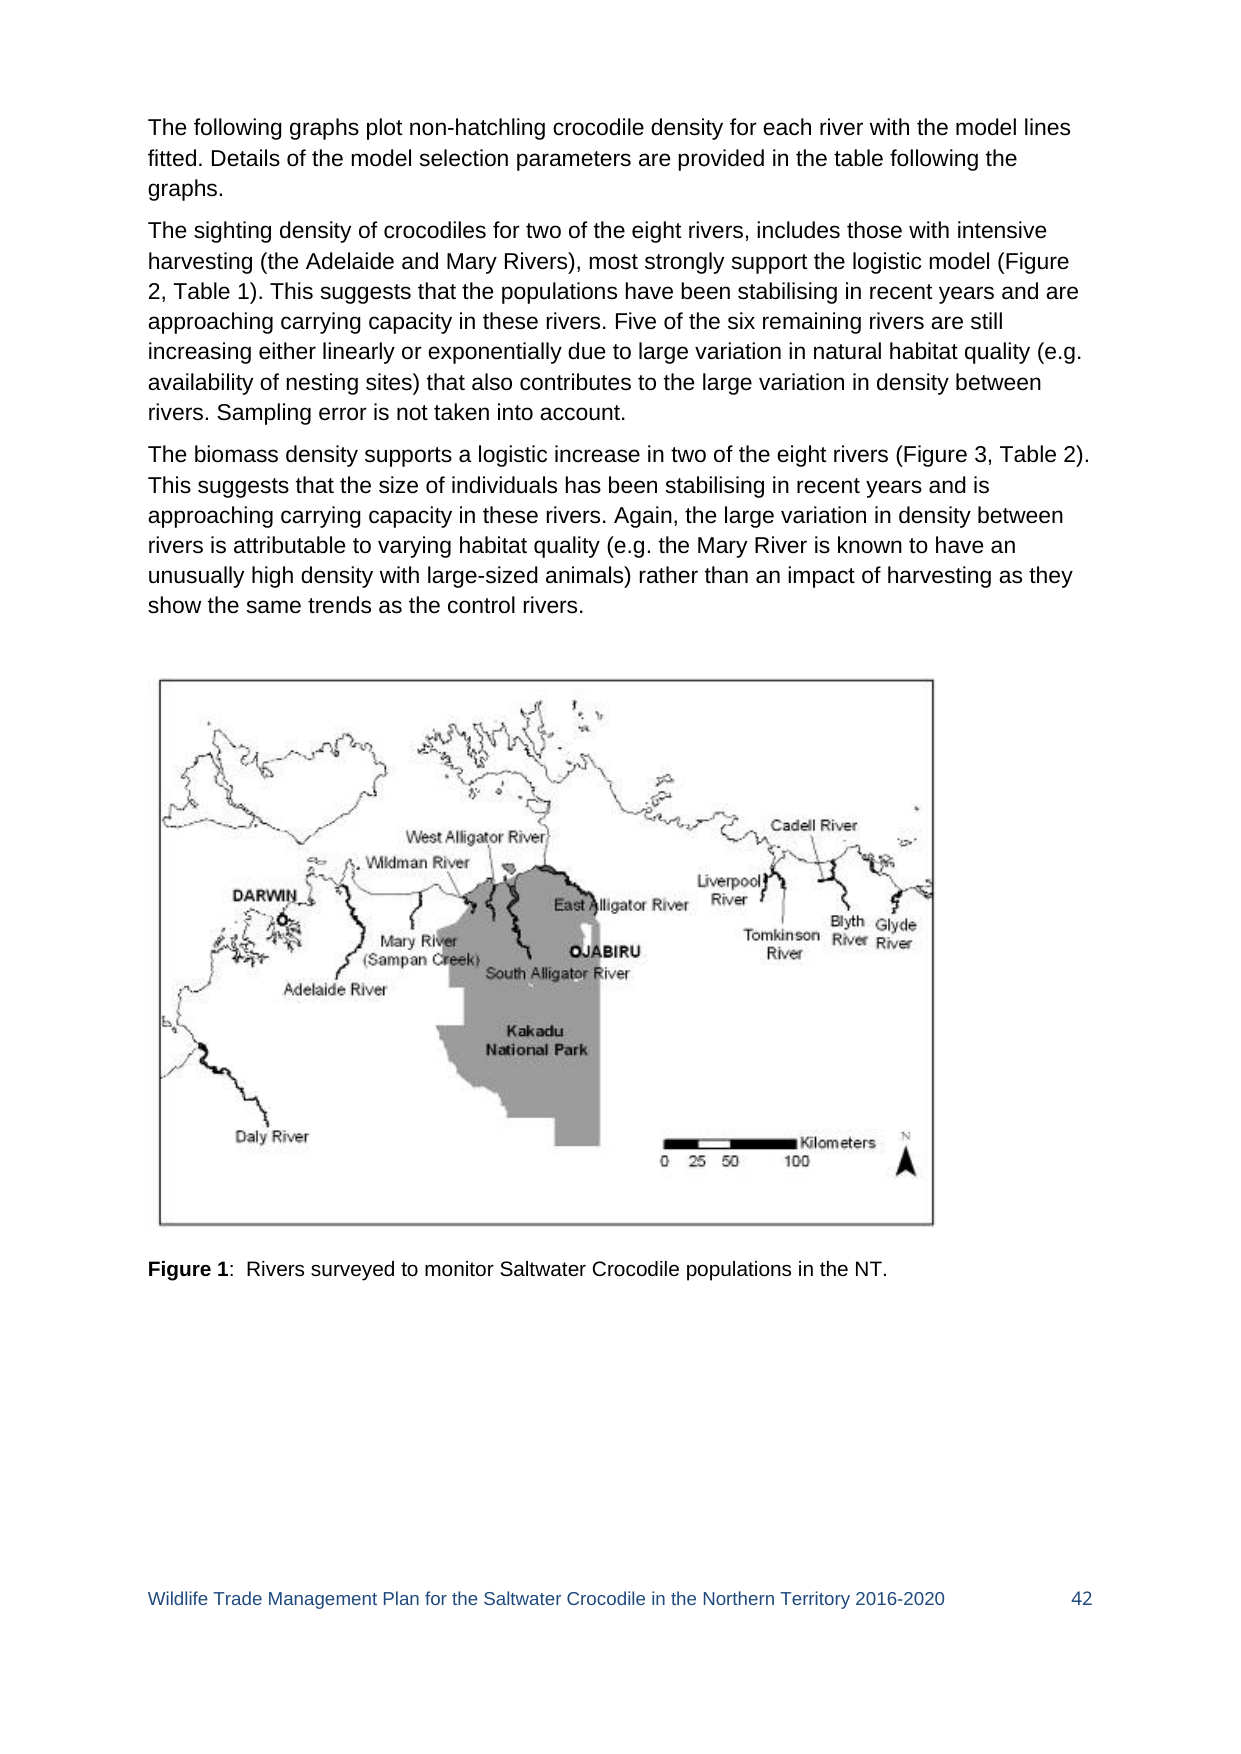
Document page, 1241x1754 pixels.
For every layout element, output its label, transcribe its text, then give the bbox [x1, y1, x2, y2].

picture [147, 677, 948, 1228]
text The biomass density supports a logistic increase in two of the eight rivers (Figure 3, Table 2). This suggests that the size of individuals has been stabilising in recent years and is approaching carrying capacity in these rivers. Again, the large variation in density between rivers is attributable to varying habitat quality (e.g. the Mary River is known to have an unusually high density with large-sized animals) rather than an impact of harvesting as they show the same trends as the control rivers. [148, 441, 1092, 619]
text The following graphs plot non-hatchling crocodile density for each river with the model lines fitted. Details of the model selection parameters are provided in the table following the graphs. [148, 114, 1092, 201]
text The sighting density of crocodiles for two of the eight rivers, includes those with intensive harvesting (the Adelaide and Mary Rivers), most strongly support the logistic model (Figure 2, Table 1). This suggests that the populations have been stabilising in recent years and are approaching carrying capacity in these rivers. Five of the six remaining rivers are still increasing either linearly or exponentially due to large variation in natural habitat quality (e.g. availability of nesting sites) that also contributes to the large variation in density between rivers. Sampling error is not taken into account. [148, 217, 1092, 425]
text Figure 1: Rivers surveyed to monitor Saltwater Crocodile populations in the NT. [148, 1256, 1092, 1280]
